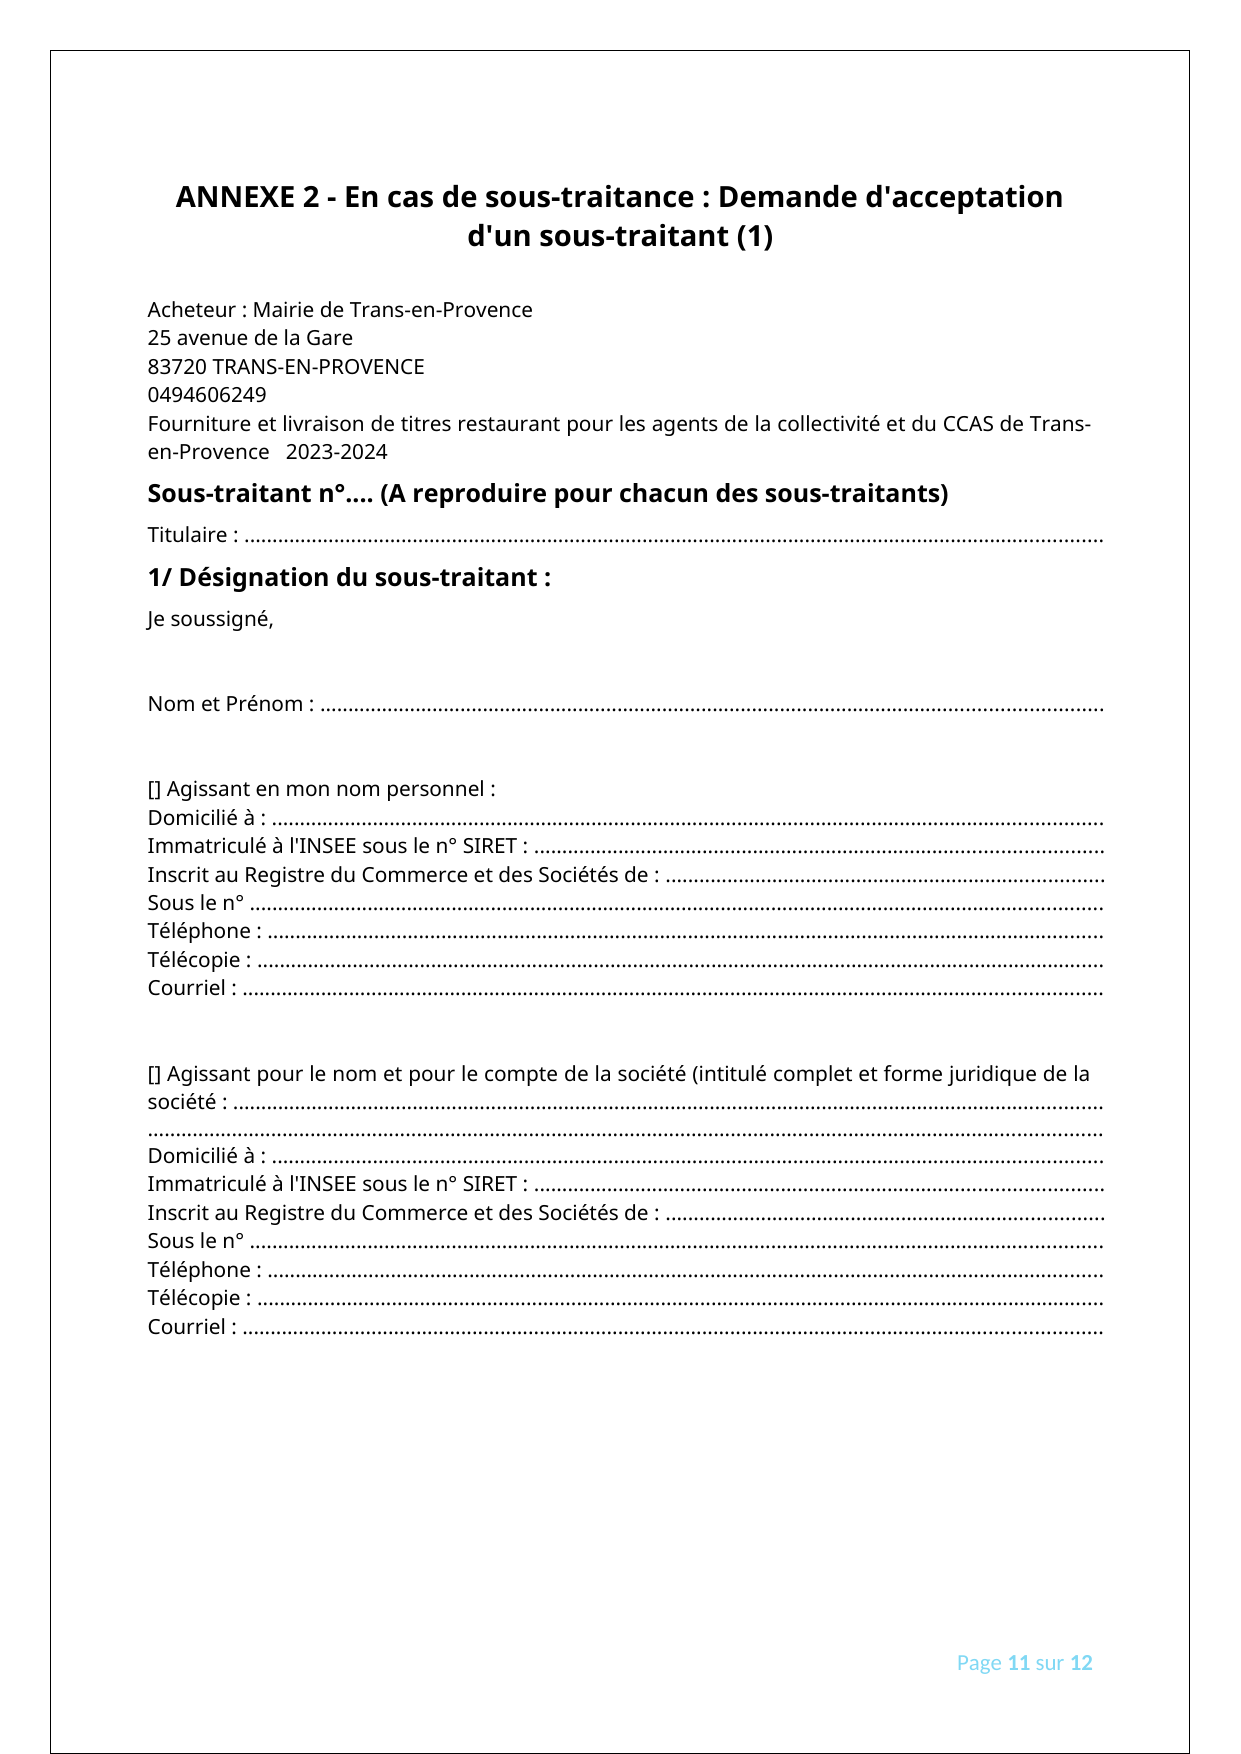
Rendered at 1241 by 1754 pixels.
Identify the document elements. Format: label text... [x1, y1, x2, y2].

text Téléphone : [147, 1255, 1093, 1283]
text 83720 TRANS-EN-PROVENCE [147, 352, 1093, 380]
text Téléphone : [147, 917, 1093, 945]
text Domicilié à : [147, 803, 1093, 831]
text Immatriculé à l'INSEE sous le n° SIRET : [147, 1169, 1093, 1198]
text Fourniture et livraison de titres restaurant pour les agents de la collectivité et du CCAS de Trans-en-Provence 2023-2024 [147, 409, 1093, 466]
text Nom et Prénom : [147, 689, 1093, 718]
text Sous-traitant n°.... (A reproduire pour chacun des sous-traitants) [147, 476, 1093, 510]
text Immatriculé à l'INSEE sous le n° SIRET : [147, 831, 1093, 860]
text Courriel : [147, 973, 1093, 1002]
text 25 avenue de la Gare [147, 323, 1093, 352]
text 1/ Désignation du sous-traitant : [147, 559, 1093, 593]
text Télécopie : [147, 1283, 1093, 1312]
text Inscrit au Registre du Commerce et des Sociétés de : [147, 1198, 1093, 1226]
text Inscrit au Registre du Commerce et des Sociétés de : [147, 860, 1093, 888]
text Acheteur : Mairie de Trans-en-Provence [147, 295, 1093, 323]
text 0494606249 [147, 380, 1093, 409]
text Courriel : [147, 1312, 1093, 1340]
text [] Agissant en mon nom personnel : [147, 774, 1093, 803]
text ANNEXE 2 - En cas de sous-traitance : Demande d'acceptation d'un sous-traitant (1) [147, 176, 1093, 255]
text Télécopie : [147, 945, 1093, 973]
text Titulaire : [147, 521, 1093, 549]
text [] Agissant pour le nom et pour le compte de la société (intitulé complet et forme juridique de la société : [147, 1059, 1093, 1116]
text Domicilié à : [147, 1141, 1093, 1169]
text Je soussigné, [147, 604, 1093, 632]
text Sous le n° [147, 888, 1093, 917]
text Sous le n° [147, 1226, 1093, 1255]
